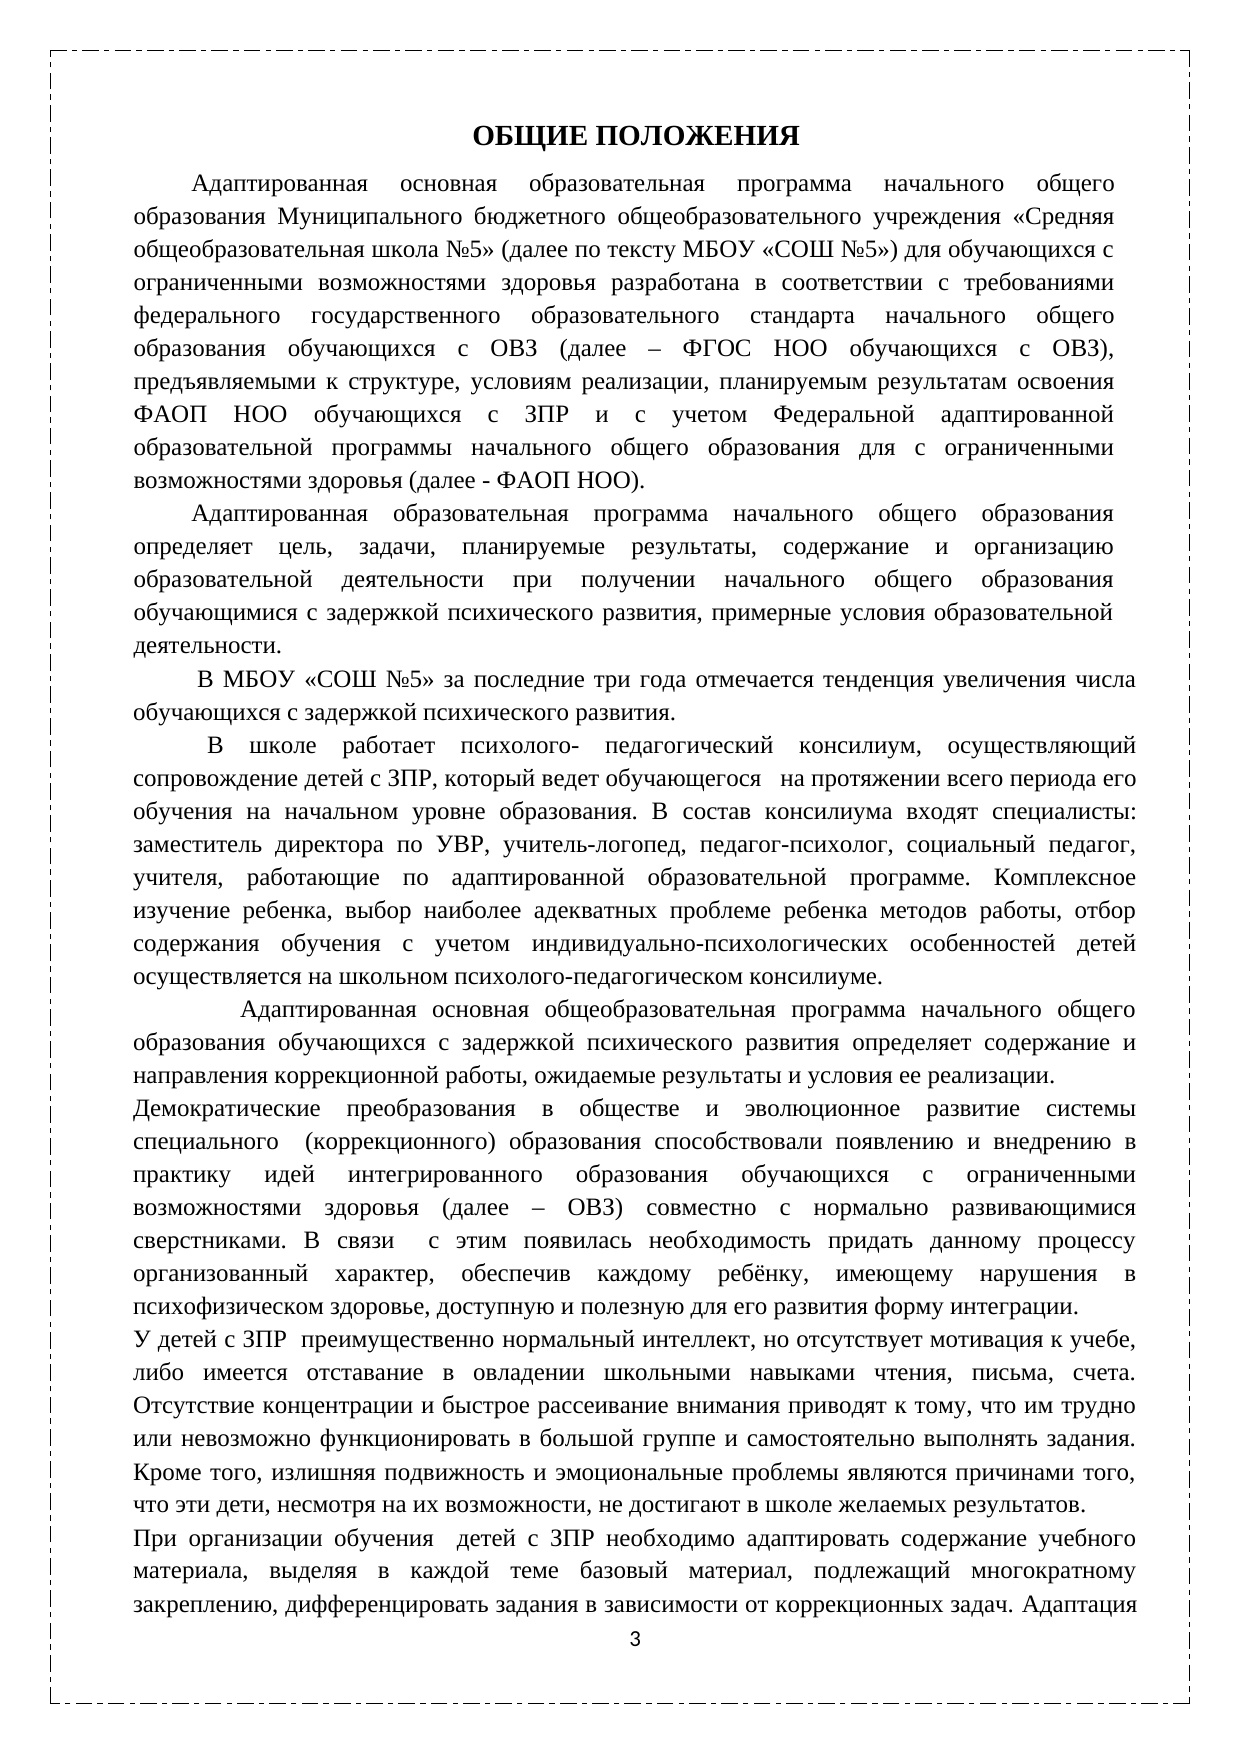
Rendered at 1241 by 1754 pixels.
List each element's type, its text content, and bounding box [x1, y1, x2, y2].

text Адаптированная образовательная программа начального общего образования определяет цель, задачи, планируемые результаты, содержание и организацию образовательной деятельности при получении начального общего образования обучающимися с задержкой психического развития, примерные условия образовательной деятельности. [133, 498, 1114, 659]
list ОБЩИЕ ПОЛОЖЕНИЯ [133, 118, 1139, 152]
text Демократические преобразования в обществе и эволюционное развитие системы специального (коррекционного) образования способствовали появлению и внедрению в практику идей интегрированного образования обучающихся с ограниченными возможностями здоровья (далее – ОВЗ) совместно с нормально развивающимися сверстниками. В связи с этим появилась необходимость придать данному процессу организованный характер, обеспечив каждому ребёнку, имеющему нарушения в психофизическом здоровье, доступную и полезную для его развития форму интеграции. [133, 1093, 1137, 1320]
text Адаптированная основная образовательная программа начального общего образования Муниципального бюджетного общеобразовательного учреждения «Средняя общеобразовательная школа №5» (далее по тексту МБОУ «СОШ №5») для обучающихся с ограниченными возможностями здоровья разработана в соответствии с требованиями федерального государственного образовательного стандарта начального общего образования обучающихся с ОВЗ (далее – ФГОС НОО обучающихся с ОВЗ), предъявляемыми к структуре, условиям реализации, планируемым результатам освоения ФАОП НОО обучающихся с ЗПР и с учетом Федеральной адаптированной образовательной программы начального общего образования для с ограниченными возможностями здоровья (далее - ФАОП НОО). [133, 168, 1115, 494]
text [133, 1523, 1137, 1617]
text В МБОУ «СОШ №5» за последние три года отмечается тенденция увеличения числа обучающихся с задержкой психического развития. [133, 664, 1137, 726]
text В школе работает психолого- педагогический консилиум, осуществляющий сопровождение детей с ЗПР, который ведет обучающегося на протяжении всего периода его обучения на начальном уровне образования. В состав консилиума входят специалисты: заместитель директора по УВР, учитель-логопед, педагог-психолог, социальный педагог, учителя, работающие по адаптированной образовательной программе. Комплексное изучение ребенка, выбор наиболее адекватных проблеме ребенка методов работы, отбор содержания обучения с учетом индивидуально-психологических особенностей детей осуществляется на школьном психолого-педагогическом консилиуме. [133, 730, 1137, 990]
text Адаптированная основная общеобразовательная программа начального общего образования обучающихся с задержкой психического развития определяет содержание и направления коррекционной работы, ожидаемые результаты и условия ее реализации. [133, 994, 1137, 1089]
text У детей с ЗПР преимущественно нормальный интеллект, но отсутствует мотивация к учебе, либо имеется отставание в овладении школьными навыками чтения, письма, счета. Отсутствие концентрации и быстрое рассеивание внимания приводят к тому, что им трудно или невозможно функционировать в большой группе и самостоятельно выполнять задания. Кроме того, излишняя подвижность и эмоциональные проблемы являются причинами того, что эти дети, несмотря на их возможности, не достигают в школе желаемых результатов. [133, 1324, 1137, 1518]
